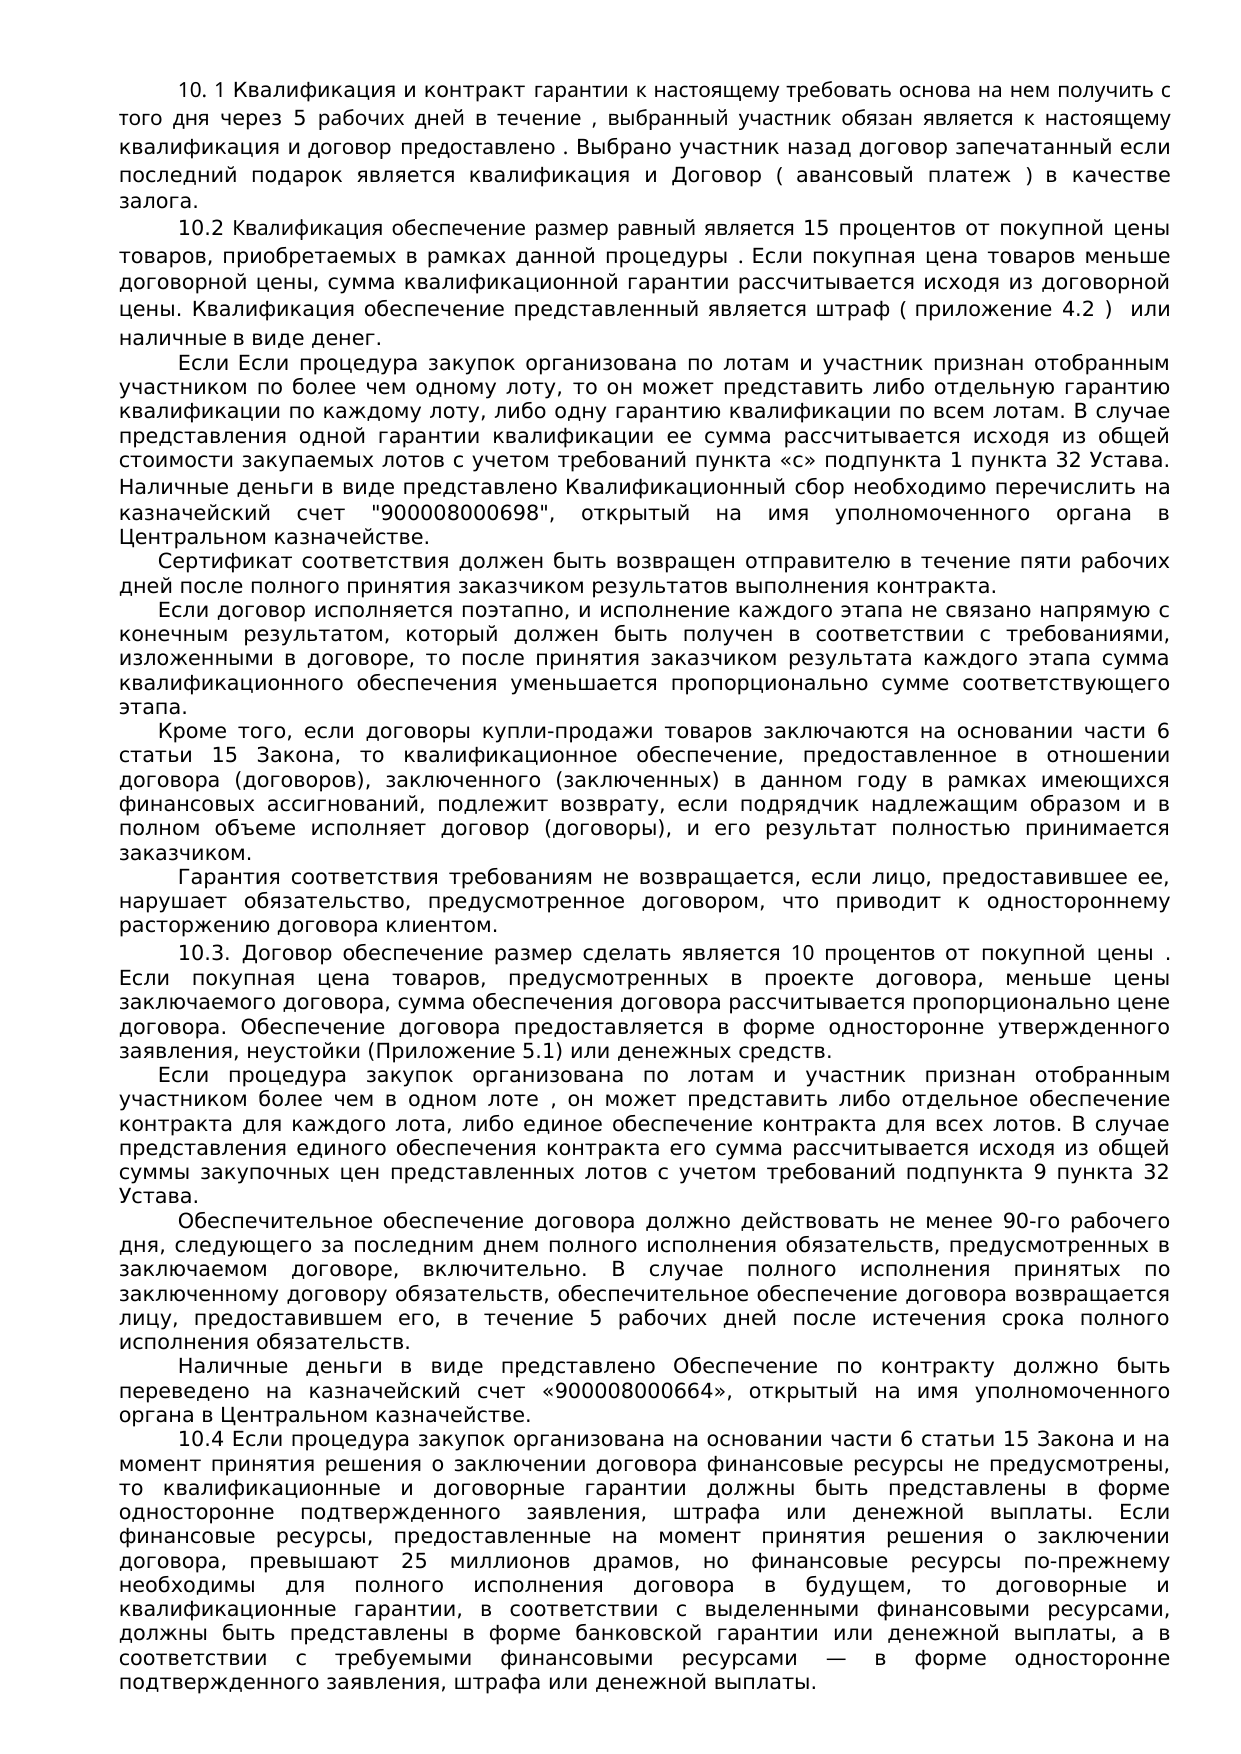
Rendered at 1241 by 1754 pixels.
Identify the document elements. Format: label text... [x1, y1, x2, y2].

text Гарантия соответствия требованиям не возвращается, если лицо, предоставившее ее, нарушает обязательство, предусмотренное договором, что приводит к одностороннему расторжению договора клиентом. [118, 865, 1171, 938]
text 10. 1 Квалификация и контракт гарантии к настоящему требовать основа на нем получить с того дня через 5 рабочих дней в течение , выбранный участник обязан является к настоящему квалификация и договор предоставлено . Выбрано участник назад договор запечатанный если​​ последний подарок является квалификация и Договор ( авансовый платеж ) в качестве залога. [118, 75, 1171, 213]
text Кроме того, если договоры купли-продажи товаров заключаются на основании части 6 статьи 15 Закона, то квалификационное обеспечение, предоставленное в отношении договора (договоров), заключенного (заключенных) в данном году в рамках имеющихся финансовых ассигнований, подлежит возврату, если подрядчик надлежащим образом и в полном объеме исполняет договор (договоры), и его результат полностью принимается заказчиком. [118, 719, 1171, 865]
text Если договор исполняется поэтапно, и исполнение каждого этапа не связано напрямую с конечным результатом, который должен быть получен в соответствии с требованиями, изложенными в договоре, то после принятия заказчиком результата каждого этапа сумма квалификационного обеспечения уменьшается пропорционально сумме соответствующего этапа. [118, 598, 1171, 719]
text Если Если процедура закупок организована по лотам и участник признан отобранным участником по более чем одному лоту, то он может представить либо отдельную гарантию квалификации по каждому лоту, либо одну гарантию квалификации по всем лотам. В случае представления одной гарантии квалификации ее сумма рассчитывается исходя из общей стоимости закупаемых лотов с учетом требований пункта «с» подпункта 1 пункта 32 Устава. Наличные деньги в виде представлено Квалификационный сбор необходимо перечислить на казначейский счет "900008000698", открытый на имя уполномоченного органа в Центральном казначействе. [118, 351, 1171, 549]
text 10.2 Квалификация обеспечение размер равный является 15 процентов от покупной цены товаров, приобретаемых в рамках данной процедуры . Если покупная цена товаров меньше договорной цены, сумма квалификационной гарантии рассчитывается исходя из договорной цены. Квалификация обеспечение представленный является штраф ( приложение 4.2 ) или наличные в виде денег. [118, 213, 1171, 351]
text Если процедура закупок организована по лотам и участник признан отобранным участником более чем в одном лоте , он может представить либо отдельное обеспечение контракта для каждого лота, либо единое обеспечение контракта для всех лотов. В случае представления единого обеспечения контракта его сумма рассчитывается исходя из общей суммы закупочных цен представленных лотов с учетом требований подпункта 9 пункта 32 Устава. [118, 1063, 1171, 1209]
text Сертификат соответствия должен быть возвращен отправителю в течение пяти рабочих дней после полного принятия заказчиком результатов выполнения контракта. [118, 549, 1171, 598]
text 10.4 Если процедура закупок организована на основании части 6 статьи 15 Закона и на момент принятия решения о заключении договора финансовые ресурсы не предусмотрены, то квалификационные и договорные гарантии должны быть представлены в форме односторонне подтвержденного заявления, штрафа или денежной выплаты. Если финансовые ресурсы, предоставленные на момент принятия решения о заключении договора, превышают 25 миллионов драмов, но финансовые ресурсы по-прежнему необходимы для полного исполнения договора в будущем, то договорные и квалификационные гарантии, в соответствии с выделенными финансовыми ресурсами, должны быть представлены в форме банковской гарантии или денежной выплаты, а в соответствии с требуемыми финансовыми ресурсами — в форме односторонне подтвержденного заявления, штрафа или денежной выплаты. [118, 1427, 1171, 1694]
text 10.3. Договор обеспечение размер сделать является 10 процентов от покупной цены . Если покупная цена товаров, предусмотренных в проекте договора, меньше цены заключаемого договора, сумма обеспечения договора рассчитывается пропорционально цене договора. Обеспечение договора предоставляется в форме односторонне утвержденного заявления, неустойки (Приложение 5.1) или денежных средств. [118, 938, 1171, 1063]
text Наличные деньги в виде представлено Обеспечение по контракту должно быть переведено на казначейский счет «900008000664», открытый на имя уполномоченного органа в Центральном казначействе. [118, 1354, 1171, 1427]
text Обеспечительное обеспечение договора должно действовать не менее 90-го рабочего дня, следующего за последним днем полного исполнения обязательств, предусмотренных в заключаемом договоре, включительно. В случае полного исполнения принятых по заключенному договору обязательств, обеспечительное обеспечение договора возвращается лицу, предоставившем его, в течение 5 рабочих дней после истечения срока полного исполнения обязательств. [118, 1209, 1171, 1354]
